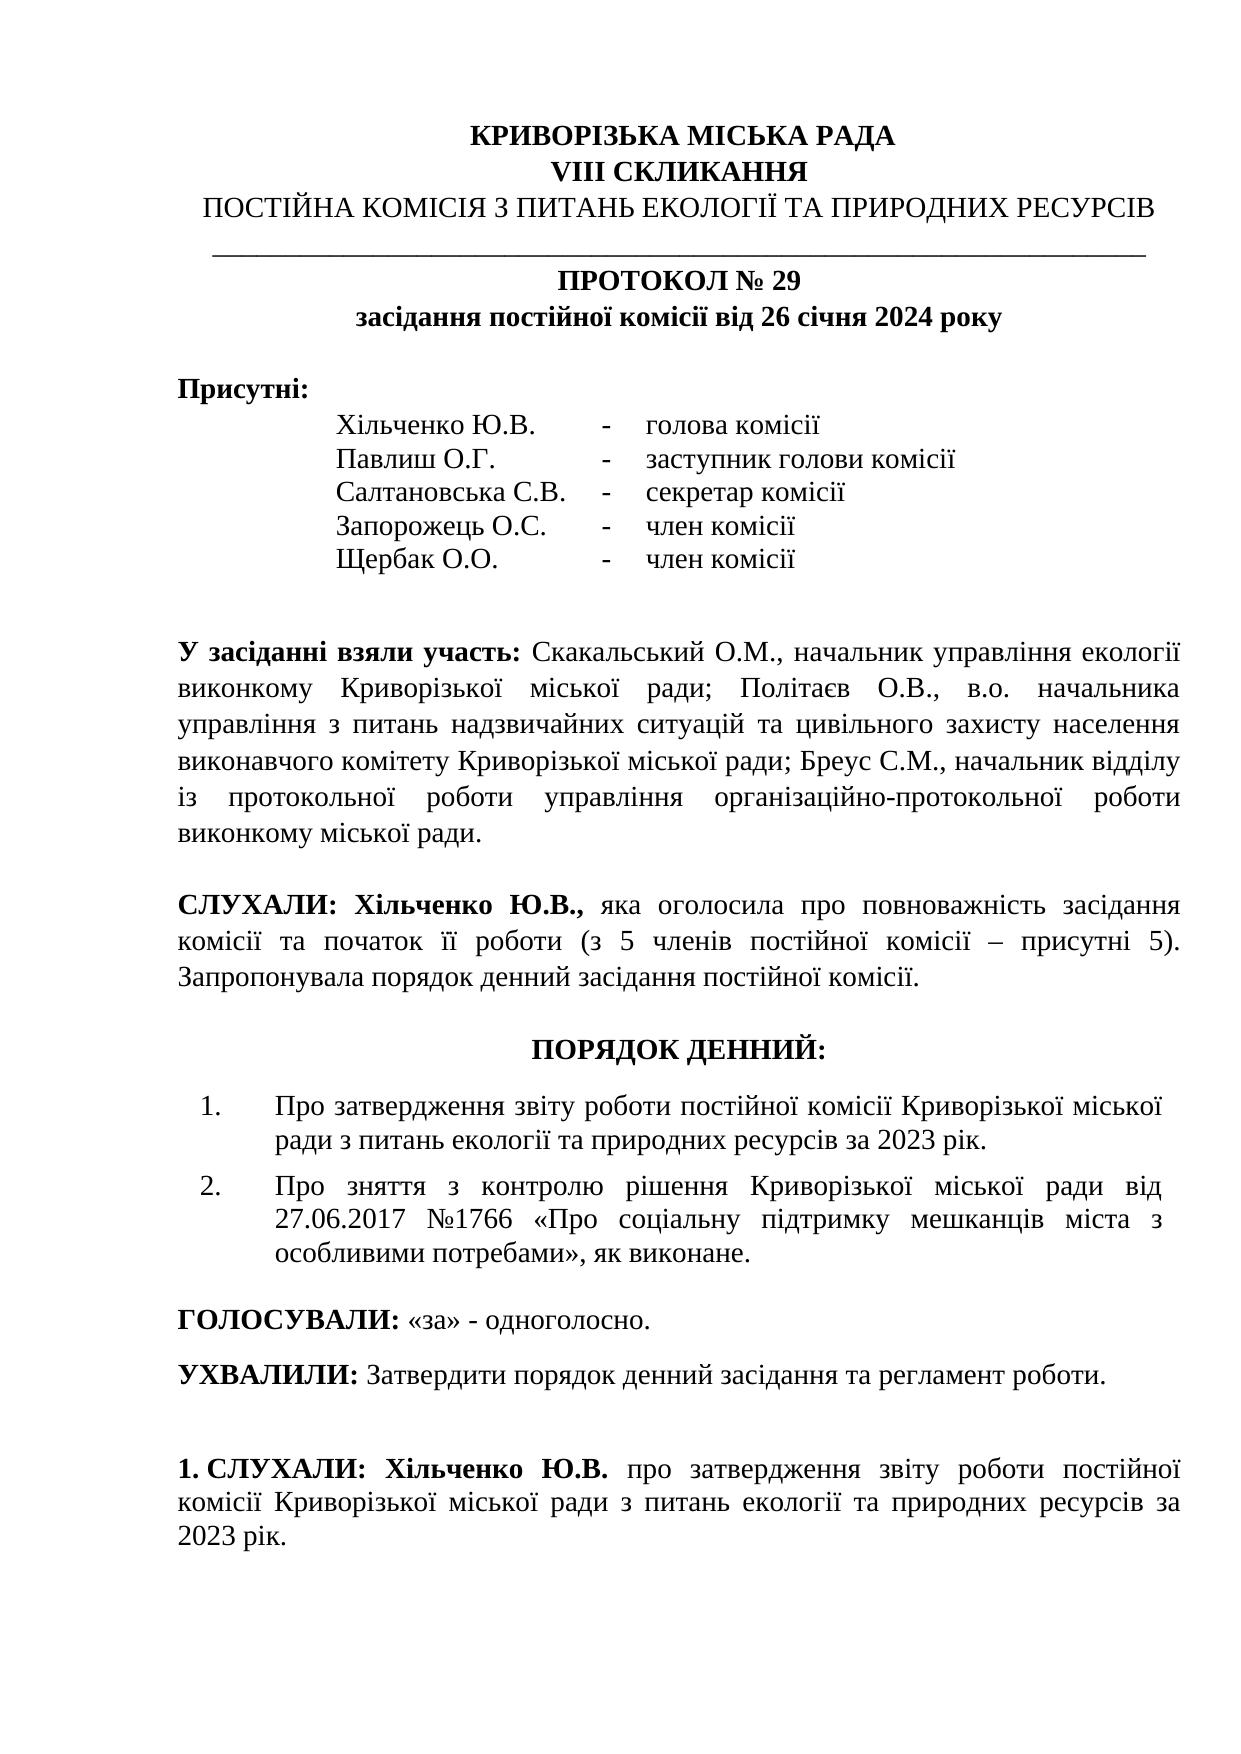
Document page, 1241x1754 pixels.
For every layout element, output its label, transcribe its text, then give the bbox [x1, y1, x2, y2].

table_header - [590, 407, 634, 441]
table_cell заступник голови комісії [634, 441, 1121, 474]
text 1. СЛУХАЛИ: Хільченко Ю.В. про затвердження звіту роботи постійної комісії Криворізької міської ради з питань екології та природних ресурсів за 2023 рік. [177, 1451, 1181, 1551]
table_cell секретар комісії [634, 474, 1121, 508]
text КРИВОРІЗЬКА МІСЬКА РАДА [177, 118, 1181, 152]
text У засіданні взяли участь: Скакальський О.М., начальник управління екології виконкому Криворізької міської ради; Політаєв О.В., в.о. начальника управління з питань надзвичайних ситуацій та цивільного захисту населення виконавчого комітету Криворізької міської ради; Бреус С.М., начальник відділу із протокольної роботи управління організаційно-протокольної роботи виконкому міської ради. [177, 634, 1181, 848]
table_cell - [590, 508, 634, 541]
table_cell - [590, 441, 634, 474]
table_cell Запорожець О.С. [324, 508, 590, 541]
text ПРОТОКОЛ № 29 [177, 263, 1181, 296]
table_header голова комісії [634, 407, 1121, 441]
table_cell Щербак О.О. [324, 541, 590, 575]
text ГОЛОСУВАЛИ: «за» - одноголосно. [177, 1302, 1181, 1335]
table_cell - [590, 541, 634, 575]
table_cell Про зняття з контролю рішення Криворізької міської ради від 27.06.2017 №1766 «Про соціальну підтримку мешканців міста з особливими потребами», як виконане. [263, 1168, 1174, 1281]
text СЛУХАЛИ: Хільченко Ю.В., яка оголосила про повноважність засідання комісії та початок її роботи (з 5 членів постійної комісії – присутні 5). Запропонувала порядок денний засідання постійної комісії. [177, 887, 1181, 993]
text VIII СКЛИКАННЯ [177, 154, 1181, 188]
table_cell член комісії [634, 508, 1121, 541]
text ПОРЯДОК ДЕННИЙ: [177, 1032, 1181, 1065]
table_cell Салтановська С.В. [324, 474, 590, 508]
text УХВАЛИЛИ: Затвердити порядок денний засідання та регламент роботи. [177, 1357, 1181, 1391]
text ________________________________________________________________ [177, 227, 1181, 260]
table_cell Павлиш О.Г. [324, 441, 590, 474]
text Присутні: [177, 371, 1181, 405]
table_header Про затвердження звіту роботи постійної комісії Криворізької міської ради з питань екології та природних ресурсів за 2023 рік. [263, 1089, 1174, 1168]
text ПОСТІЙНА КОМІСІЯ З ПИТАНЬ ЕКОЛОГІЇ ТА ПРИРОДНИХ РЕСУРСІВ [177, 190, 1181, 224]
table_header [177, 1089, 263, 1168]
text засідання постійної комісії від 26 січня 2024 року [177, 299, 1181, 332]
table_cell член комісії [634, 541, 1121, 575]
table_cell - [590, 474, 634, 508]
table_header Хільченко Ю.В. [324, 407, 590, 441]
table_cell [177, 1168, 263, 1281]
